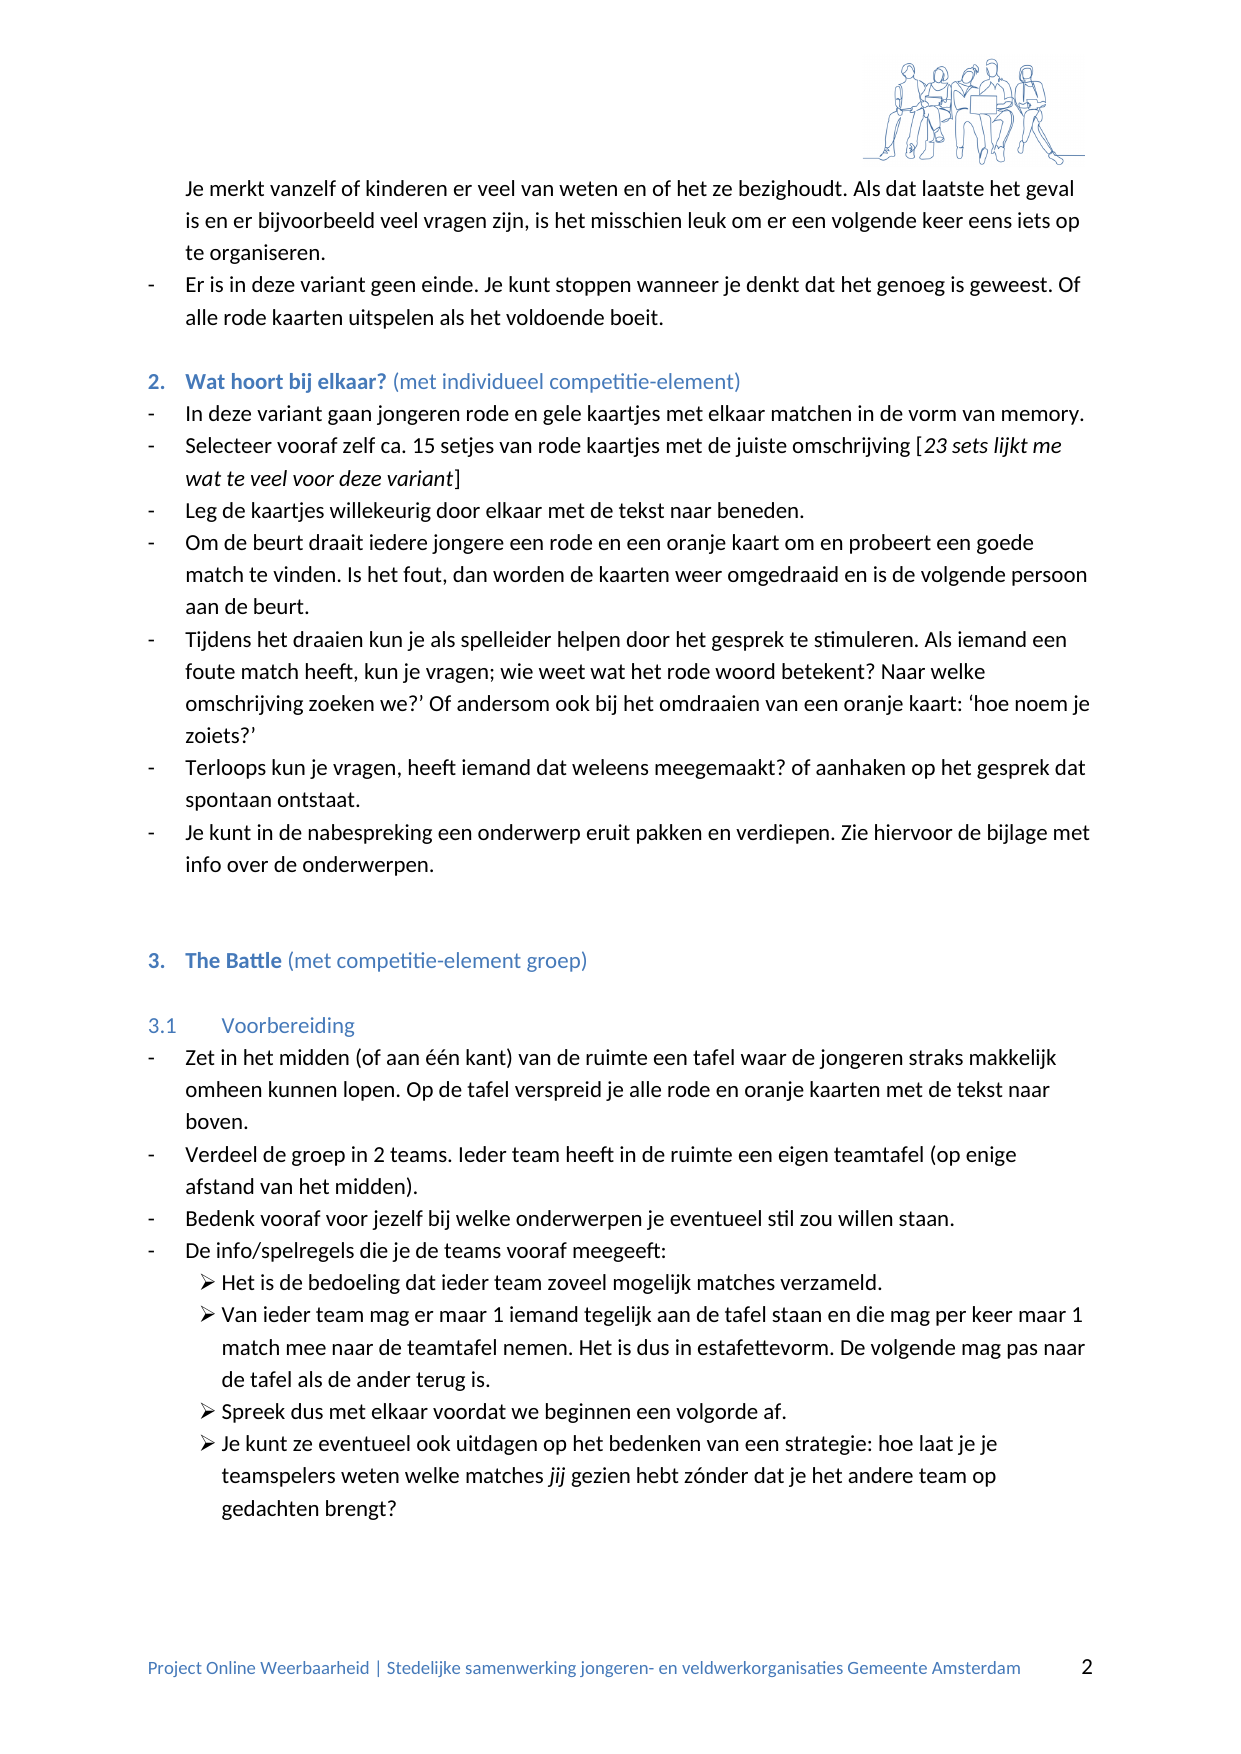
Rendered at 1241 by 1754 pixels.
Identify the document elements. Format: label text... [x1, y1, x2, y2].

list Wat hoort bij elkaar? (met individueel competitie-element) [148, 367, 1093, 395]
list Het is de bedoeling dat ieder team zoveel mogelijk matches verzameld. [199, 1268, 1093, 1296]
list Om de beurt draait iedere jongere een rode en een oranje kaart om en probeert een goede match te vinden. Is het fout, dan worden de kaarten weer omgedraaid en is de volgende persoon aan de beurt. [148, 528, 1093, 621]
list In deze variant gaan jongeren rode en gele kaartjes met elkaar matchen in de vorm van memory. [148, 399, 1093, 427]
list Selecteer vooraf zelf ca. 15 setjes van rode kaartjes met de juiste omschrijving [23 sets lijkt me wat te veel voor deze variant] [148, 432, 1093, 492]
list Leg de kaartjes willekeurig door elkaar met de tekst naar beneden. [148, 496, 1093, 524]
list Terloops kun je vragen, heeft iemand dat weleens meegemaakt? of aanhaken op het gesprek dat spontaan ontstaat. [148, 753, 1093, 814]
picture [862, 54, 1085, 167]
list Er is in deze variant geen einde. Je kunt stoppen wanneer je denkt dat het genoeg is geweest. Of alle rode kaarten uitspelen als het voldoende boeit. [148, 271, 1093, 331]
list Verdeel de groep in 2 teams. Ieder team heeft in de ruimte een eigen teamtafel (op enige afstand van het midden). [148, 1140, 1093, 1200]
text 3.1 Voorbereiding [148, 1011, 1093, 1039]
list Spreek dus met elkaar voordat we beginnen een volgorde af. [199, 1397, 1093, 1425]
list Zet in het midden (of aan één kant) van de ruimte een tafel waar de jongeren straks makkelijk omheen kunnen lopen. Op de tafel verspreid je alle rode en oranje kaarten met de tekst naar boven. [148, 1043, 1093, 1136]
list Je kunt in de nabespreking een onderwerp eruit pakken en verdiepen. Zie hiervoor de bijlage met info over de onderwerpen. [148, 818, 1093, 878]
text Je merkt vanzelf of kinderen er veel van weten en of het ze bezighoudt. Als dat laatste het geval is en er bijvoorbeeld veel vragen zijn, is het misschien leuk om er een volgende keer eens iets op te organiseren. [185, 174, 1093, 266]
list De info/spelregels die je de teams vooraf meegeeft: [148, 1236, 1093, 1264]
list Je kunt ze eventueel ook uitdagen op het bedenken van een strategie: hoe laat je je teamspelers weten welke matches jij gezien hebt zónder dat je het andere team op gedachten brengt? [199, 1429, 1093, 1522]
list Van ieder team mag er maar 1 iemand tegelijk aan de tafel staan en die mag per keer maar 1 match mee naar de teamtafel nemen. Het is dus in estafettevorm. De volgende mag pas naar de tafel als de ander terug is. [199, 1301, 1093, 1393]
list Bedenk vooraf voor jezelf bij welke onderwerpen je eventueel stil zou willen staan. [148, 1204, 1093, 1232]
list The Battle (met competitie-element groep) [148, 947, 1093, 974]
list Tijdens het draaien kun je als spelleider helpen door het gesprek te stimuleren. Als iemand een foute match heeft, kun je vragen; wie weet wat het rode woord betekent? Naar welke omschrijving zoeken we?’ Of andersom ook bij het omdraaien van een oranje kaart: ‘hoe noem je zoiets?’ [148, 625, 1093, 749]
